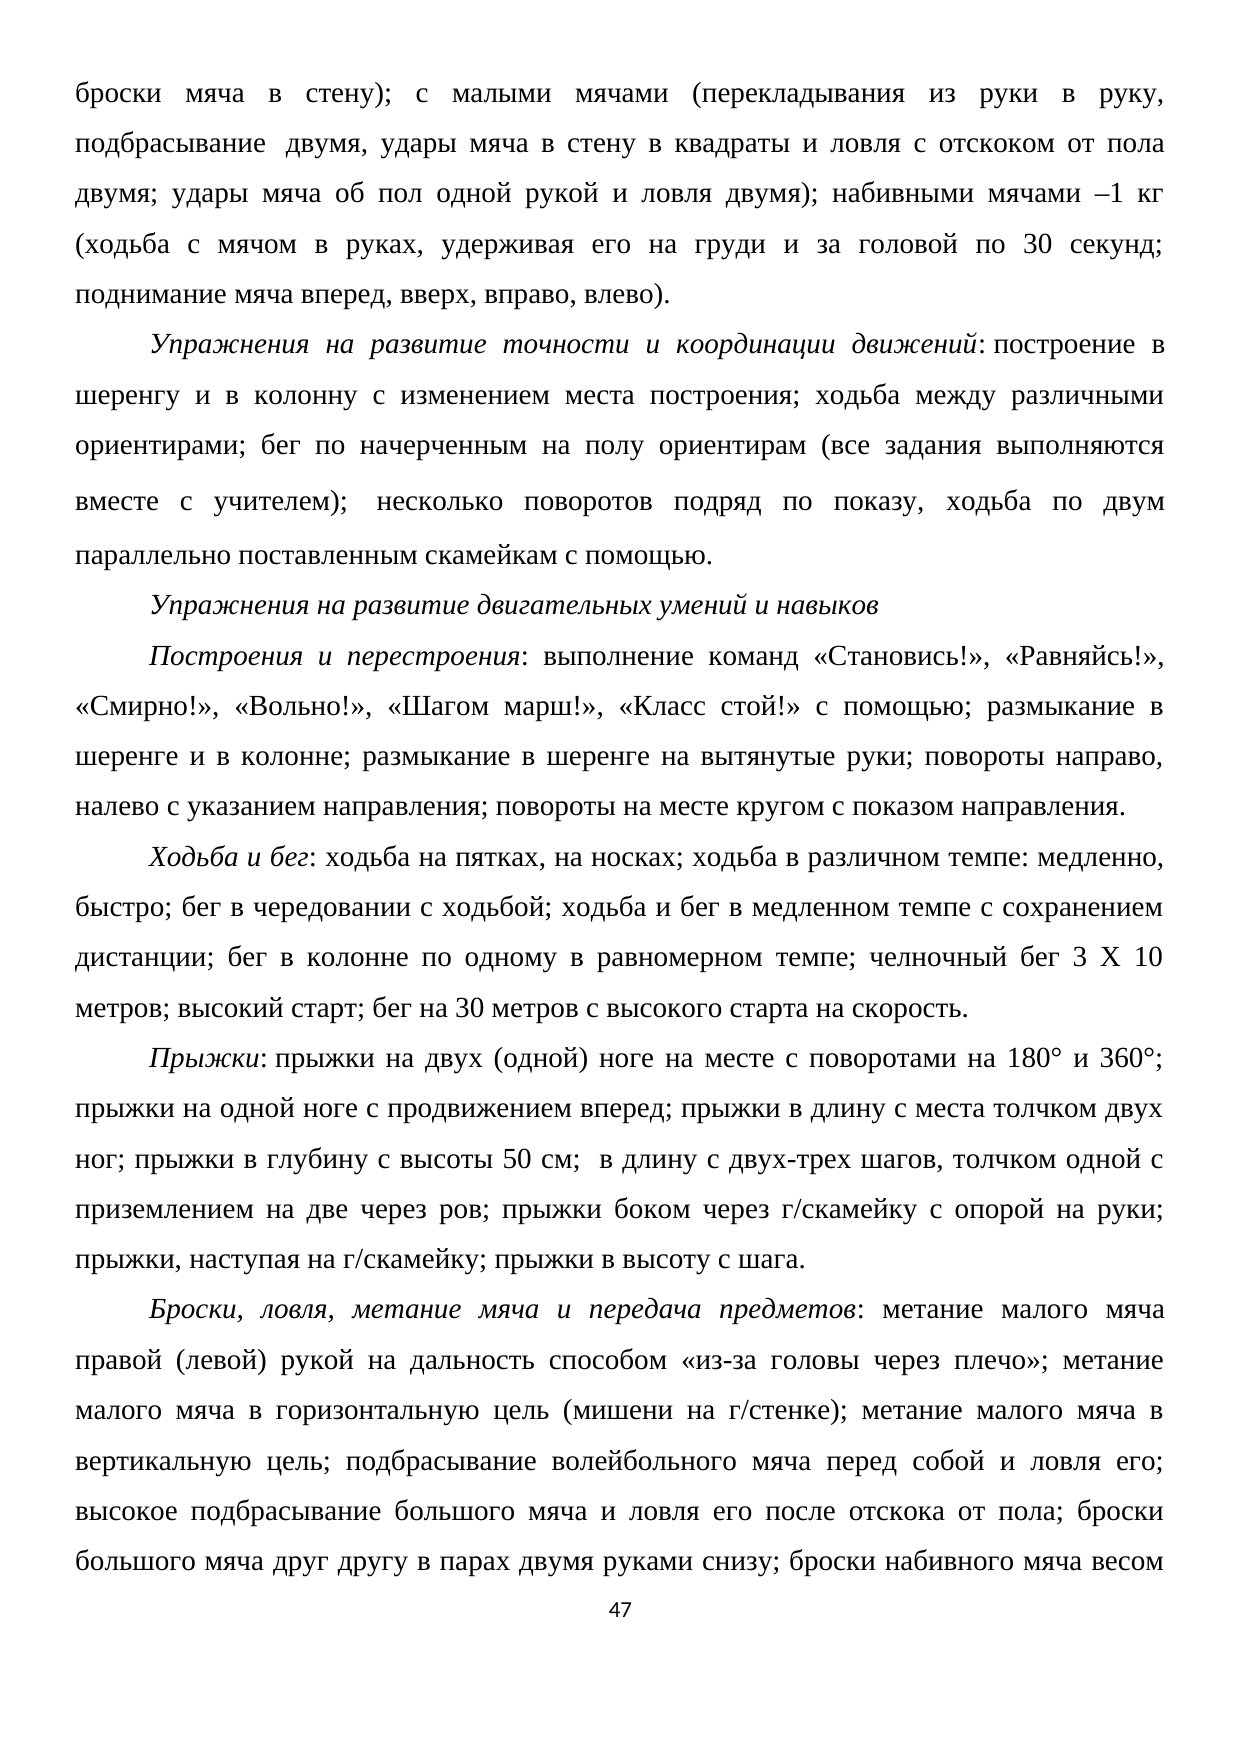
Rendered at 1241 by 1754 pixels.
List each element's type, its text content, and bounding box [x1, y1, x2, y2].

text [75, 75, 1165, 310]
text Упражнения на развитие двигательных умений и навыков [75, 587, 1165, 621]
text Ходьба и бег: ходьба на пятках, на носках; ходьба в различном темпе: медленно, быстро; бег в чередовании с ходьбой; ходьба и бег в медленном темпе с сохранением дистанции; бег в колонне по одному в равномерном темпе; челночный бег 3 Х ; высокий старт; бег на с высокого старта на скорость. [75, 839, 1165, 1023]
text Упражнения на развитие точности и координации движений: построение в шеренгу и в колонну с изменением места построения; ходьба между различными ориентирами; бег по начерченным на полу ориентирам (все задания выполняются вместе с учителем); несколько поворотов подряд по показу, ходьба по двум параллельно поставленным скамейкам с помощью. [75, 327, 1165, 571]
text Прыжки: прыжки на двух (одной) ноге на месте с поворотами на 180° и 360°; прыжки на одной ноге с продвижением вперед; прыжки в длину с места толчком двух ног; прыжки в глубину с высоты ; в длину с двух-трех шагов, толчком одной с приземлением на две через ров; прыжки боком через г/скамейку с опорой на руки; прыжки, наступая на г/скамейку; прыжки в высоту с шага. [75, 1040, 1165, 1275]
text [75, 1292, 1165, 1577]
text Построения и перестроения: выполнение команд «Становись!», «Равняйсь!», «Смирно!», «Вольно!», «Шагом марш!», «Класс стой!» с помощью; размыкание в шеренге и в колонне; размыкание в шеренге на вытянутые руки; повороты направо, налево с указанием направления; повороты на месте кругом с показом направления. [75, 638, 1165, 822]
